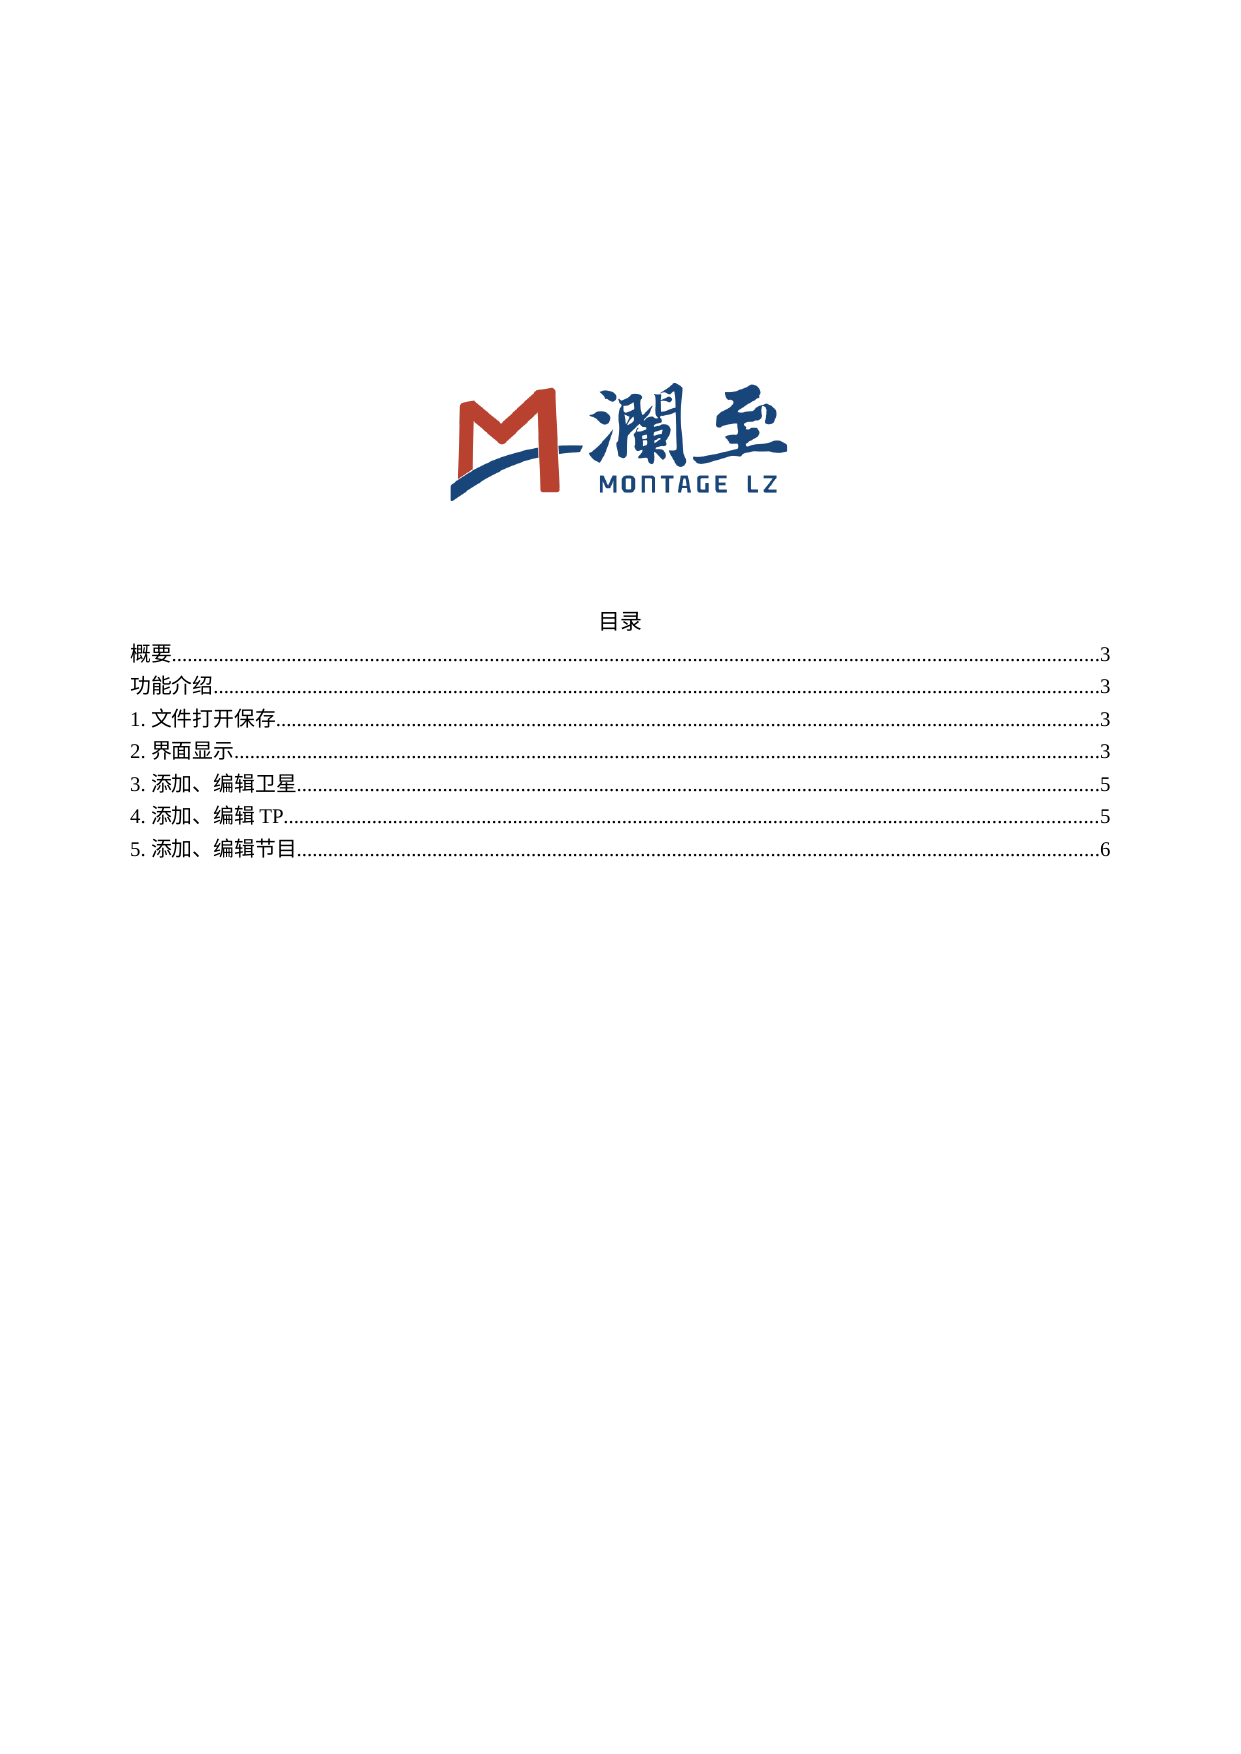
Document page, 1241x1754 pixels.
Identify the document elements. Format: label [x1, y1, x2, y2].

picture [450, 383, 788, 501]
